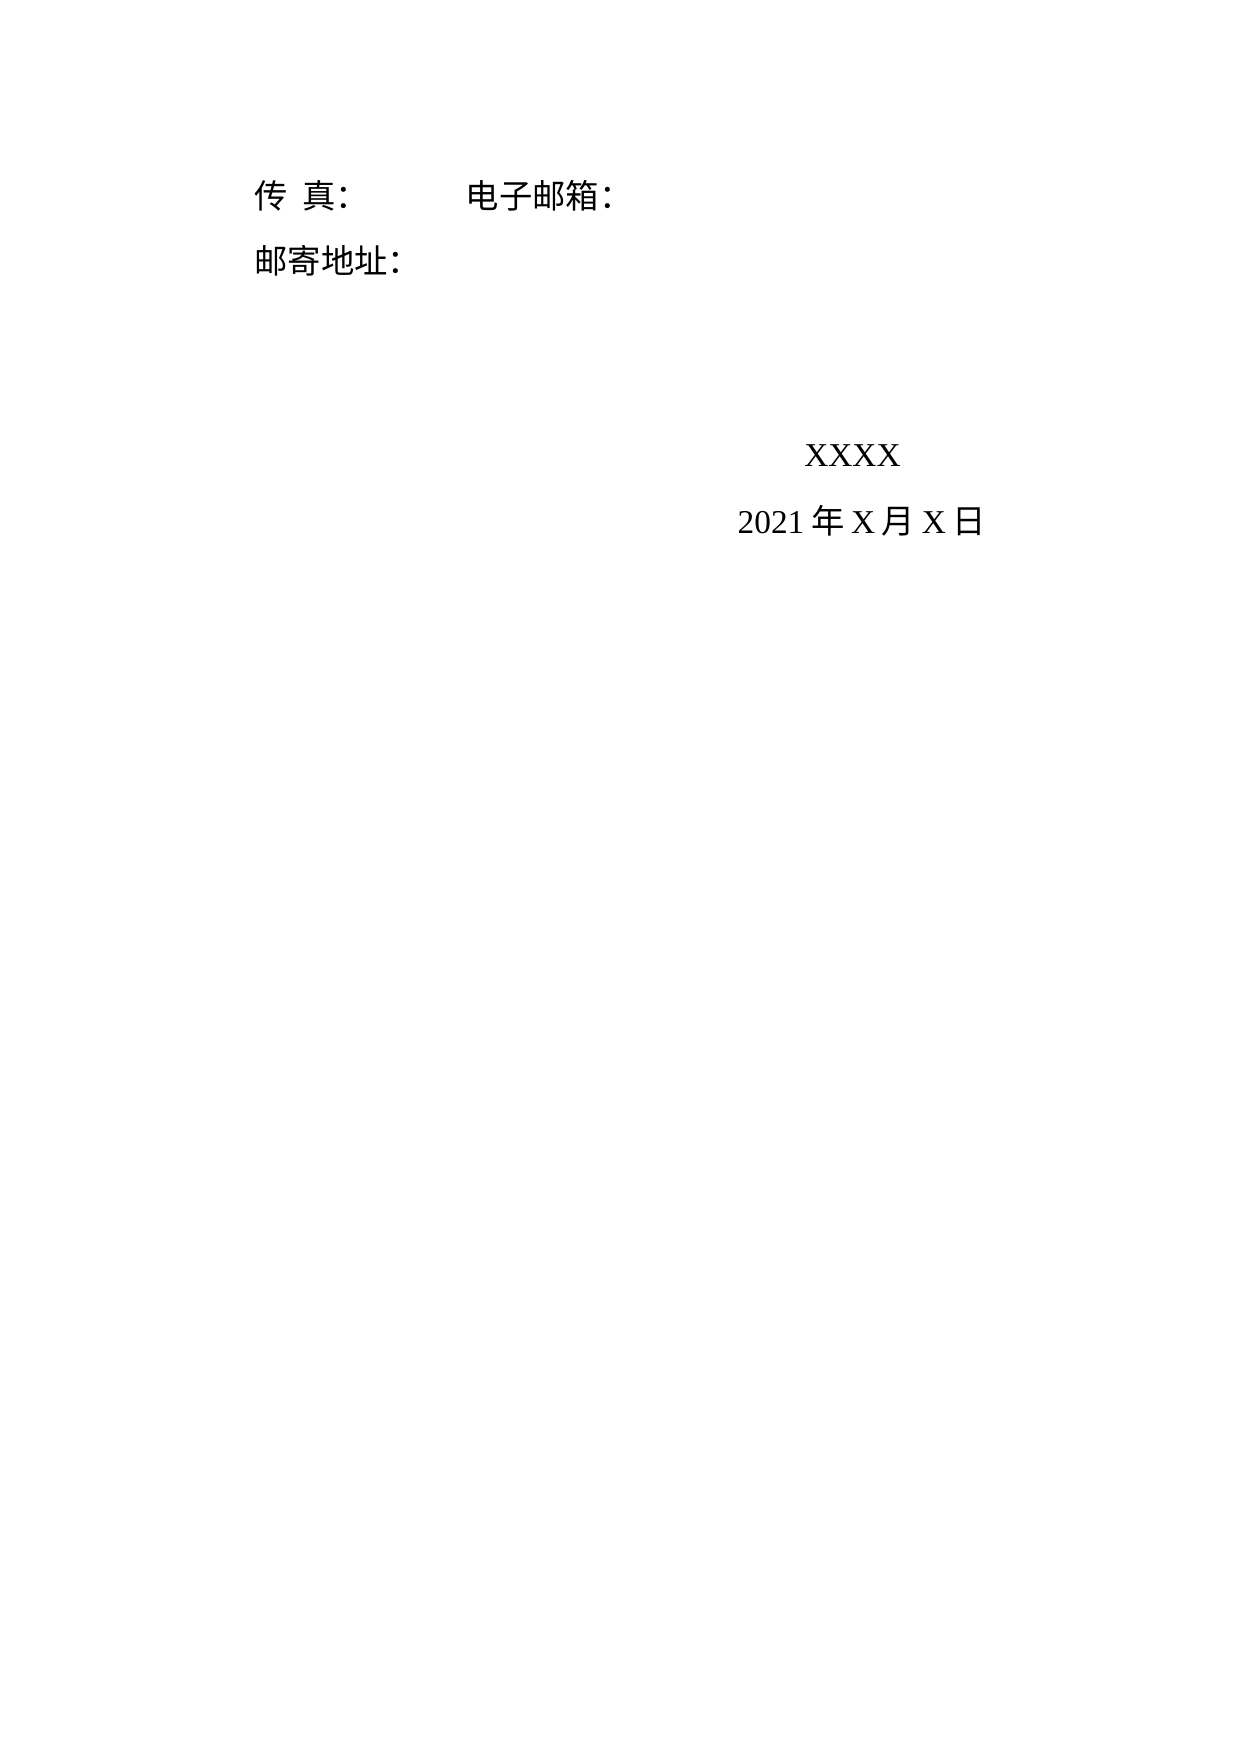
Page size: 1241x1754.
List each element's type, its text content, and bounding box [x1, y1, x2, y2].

text 2021年X月X日 [187, 487, 1053, 552]
text XXXX [187, 422, 1053, 487]
text 邮寄地址： [187, 227, 1053, 292]
text 传 真： 电子邮箱： [187, 162, 1053, 227]
